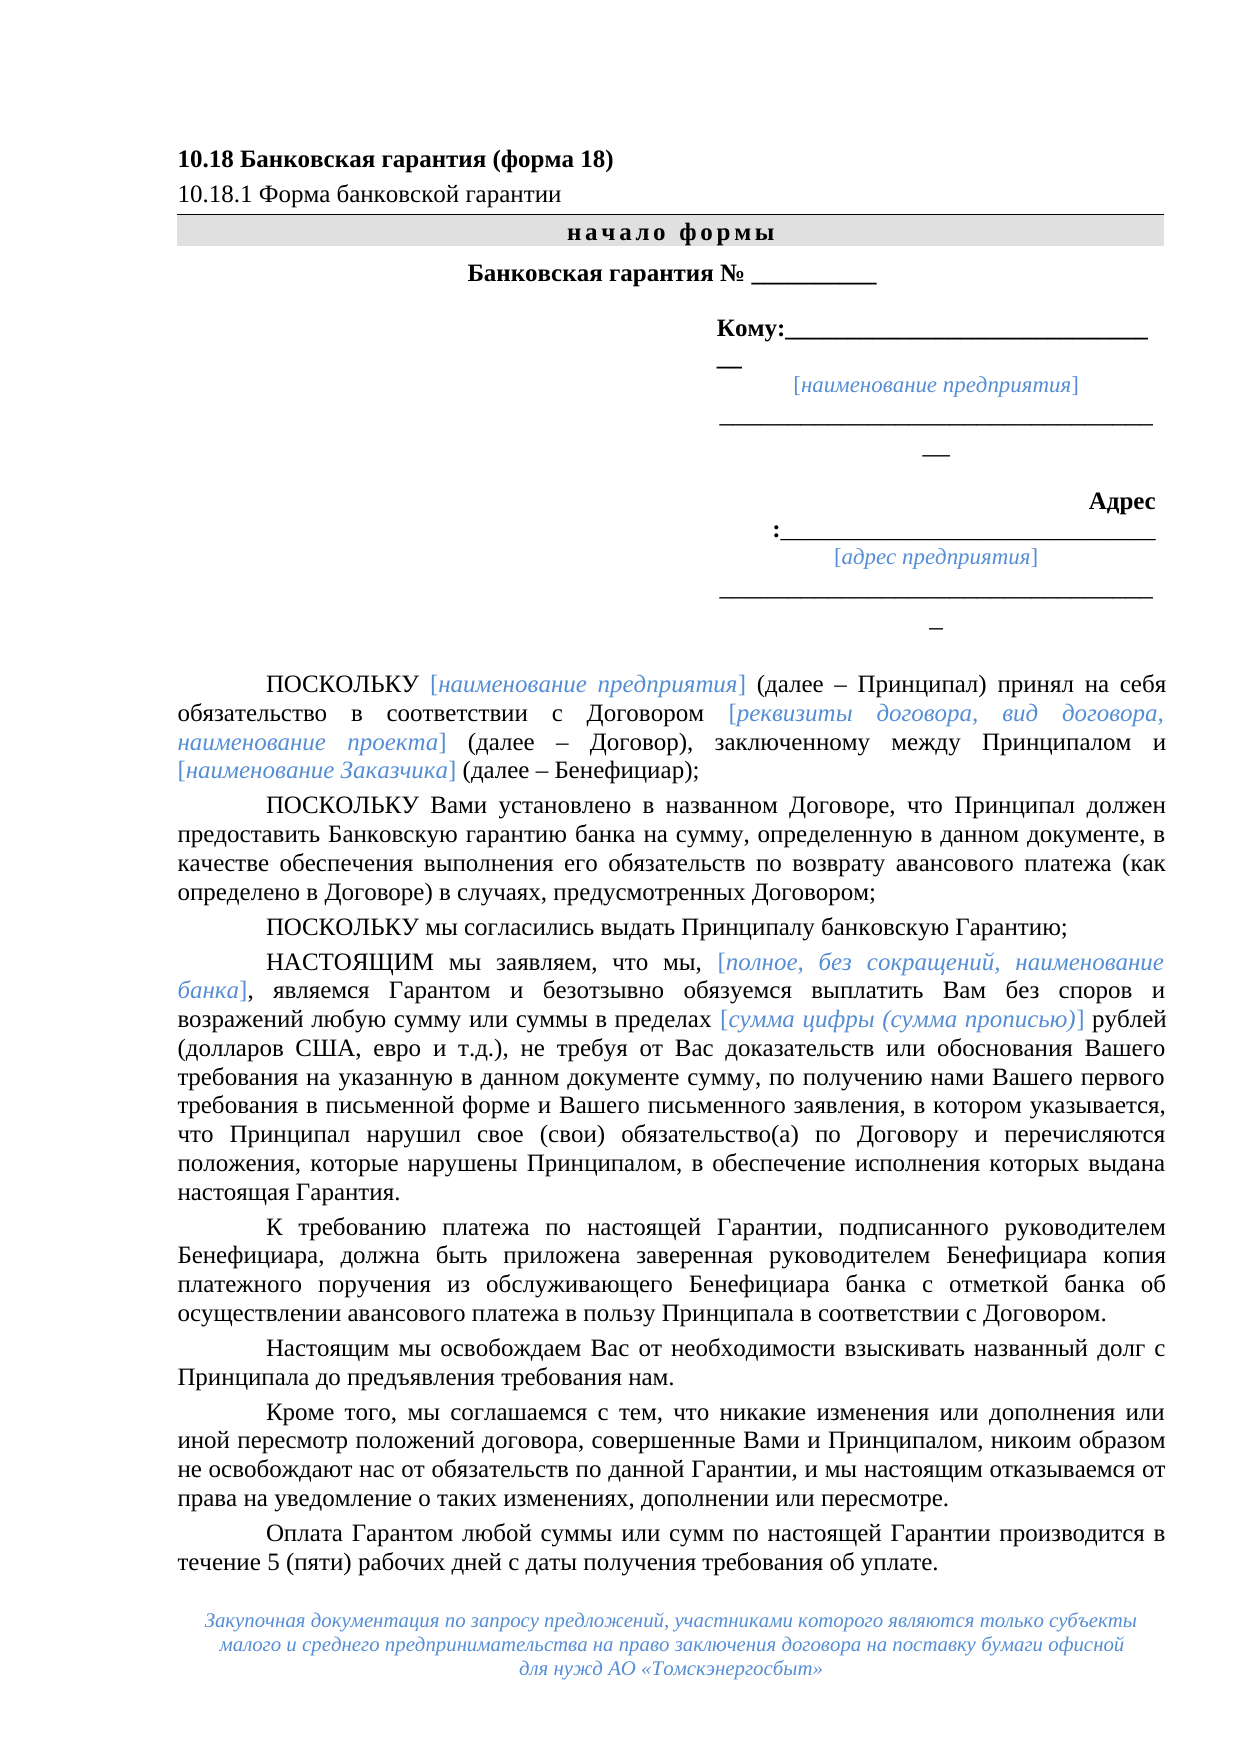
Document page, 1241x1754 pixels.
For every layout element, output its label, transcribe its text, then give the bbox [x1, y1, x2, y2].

text Кроме того, мы соглашаемся с тем, что никакие изменения или дополнения или иной пересмотр положений договора, совершенные Вами и Принципалом, никоим образом не освобождают нас от обязательств по данной Гарантии, и мы настоящим отказываемся от права на уведомление о таких изменениях, дополнении или пересмотре. [177, 1397, 1167, 1512]
text 10.18 Банковская гарантия (форма 18) [177, 144, 1167, 172]
text К требованию платежа по настоящей Гарантии, подписанного руководителем Бенефициара, должна быть приложена заверенная руководителем Бенефициара копия платежного поручения из обслуживающего Бенефициара банка с отметкой банка об осуществлении авансового платежа в пользу Принципала в соответствии с Договором. [177, 1212, 1167, 1327]
text Оплата Гарантом любой суммы или сумм по настоящей Гарантии производится в течение 5 (пяти) рабочих дней с даты получения требования об уплате. [177, 1518, 1167, 1576]
text НАСТОЯЩИМ мы заявляем, что мы, [полное, без сокращений, наименование банка], являемся Гарантом и безотзывно обязуемся выплатить Вам без споров и возражений любую сумму или суммы в пределах [сумма цифры (сумма прописью)] рублей (долларов США, евро и т.д.), не требуя от Вас доказательств или обоснования Вашего требования на указанную в данном документе сумму, по получению нами Вашего первого требования в письменной форме и Вашего письменного заявления, в котором указывается, что Принципал нарушил свое (свои) обязательство(а) по Договору и перечисляются положения, которые нарушены Принципалом, в обеспечение исполнения которых выдана настоящая Гарантия. [177, 947, 1167, 1206]
text Банковская гарантия № __________ [177, 258, 1167, 287]
text ПОСКОЛЬКУ [наименование предприятия] (далее – Принципал) принял на себя обязательство в соответствии с Договором [реквизиты договора, вид договора, наименование проекта] (далее – Договор), заключенному между Принципалом и [наименование Заказчика] (далее – Бенефициар); [177, 669, 1167, 784]
text 10.18.1 Форма банковской гарантии [177, 179, 1167, 207]
text Настоящим мы освобождаем Вас от необходимости взыскивать названный долг с Принципала до предъявления требования нам. [177, 1333, 1167, 1391]
text ПОСКОЛЬКУ мы согласились выдать Принципалу банковскую Гарантию; [177, 912, 1167, 941]
text ПОСКОЛЬКУ Вами установлено в названном Договоре, что Принципал должен предоставить Банковскую гарантию банка на сумму, определенную в данном документе, в качестве обеспечения выполнения его обязательств по возврату авансового платежа (как определено в Договоре) в случаях, предусмотренных Договором; [177, 791, 1167, 906]
text начало формы [177, 215, 1164, 246]
table_header Кому:_______________________________ [наименование предприятия] __________________________________ Адрес:______________________________ [адрес предприятия] _________________________________ [705, 313, 1167, 632]
